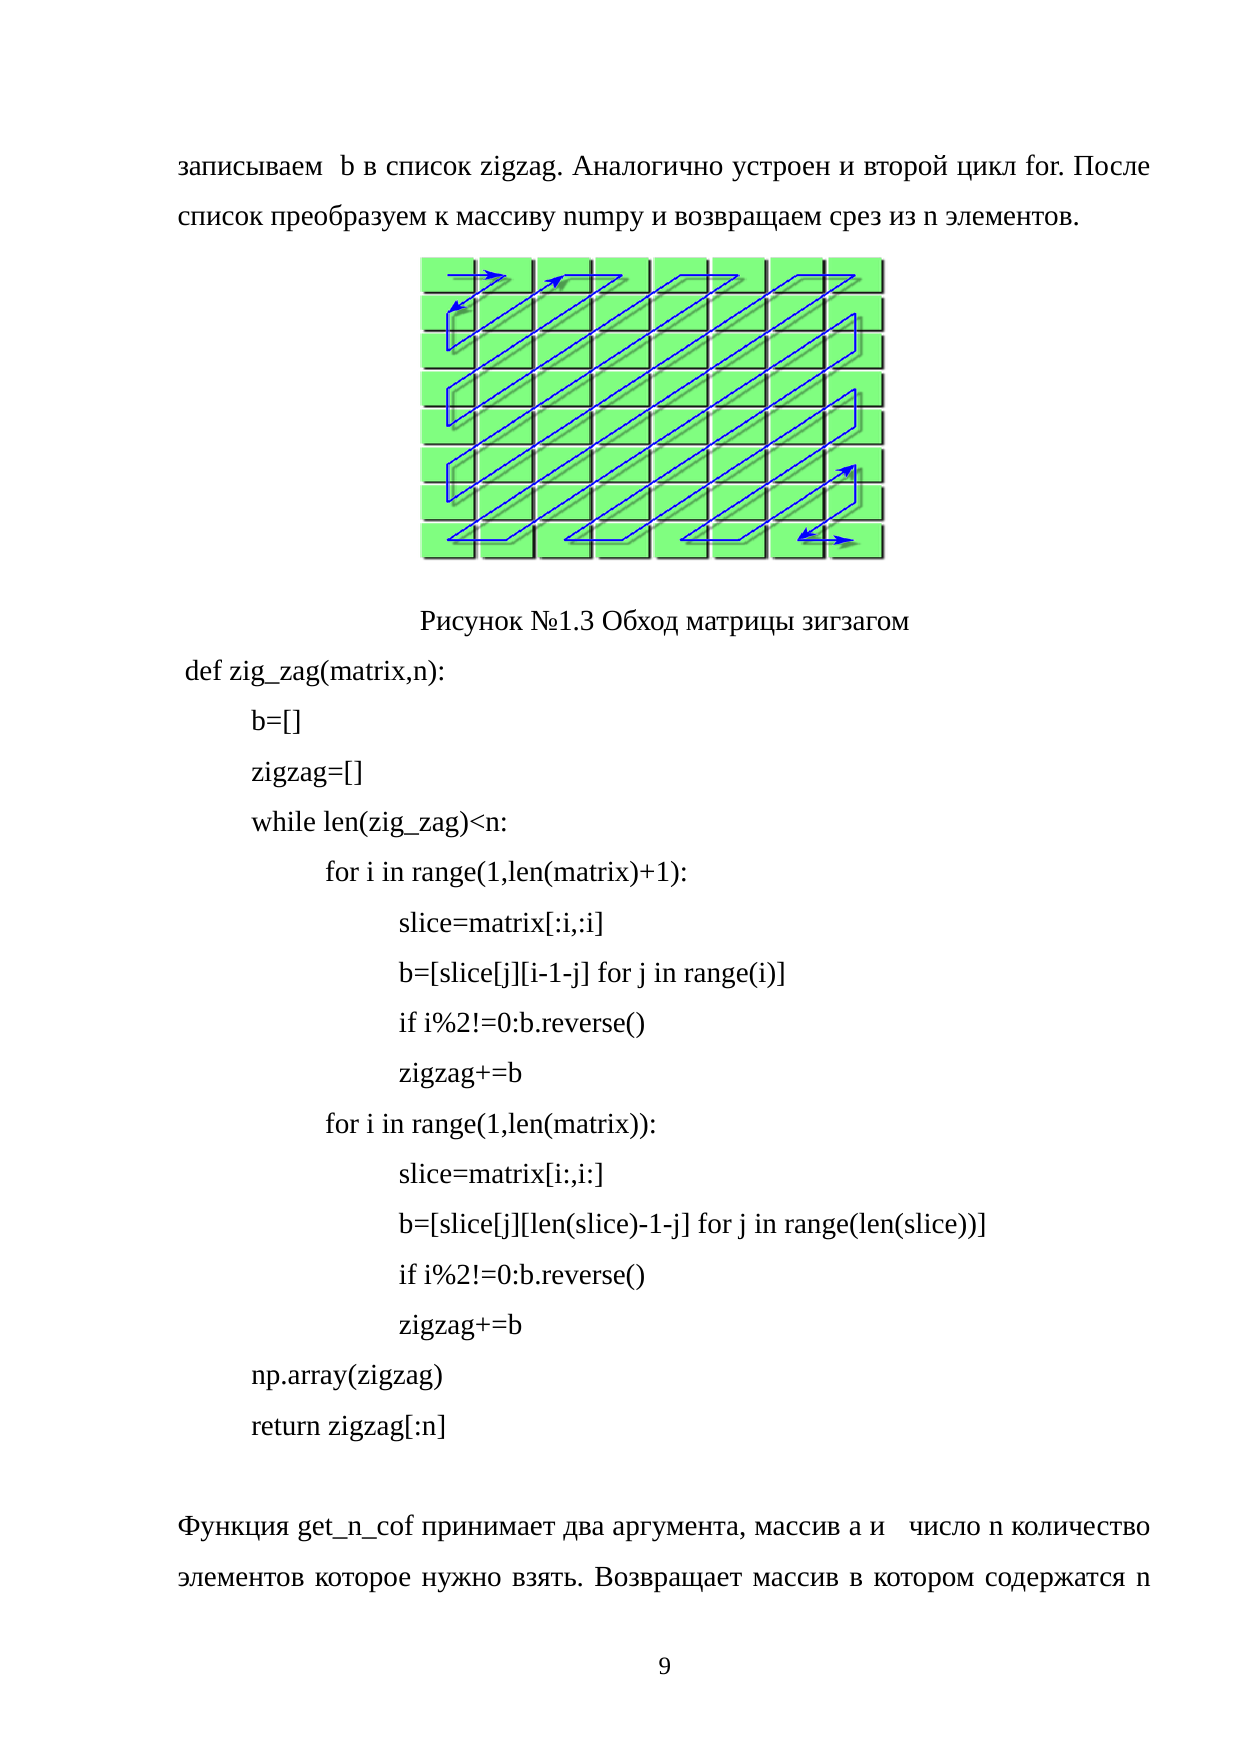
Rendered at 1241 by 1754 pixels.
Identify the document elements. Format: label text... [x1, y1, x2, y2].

text return zigzag[:n] [177, 1408, 1152, 1441]
picture [407, 248, 902, 570]
text for i in range(1,len(matrix)): [177, 1106, 1152, 1139]
text np.array(zigzag) [177, 1357, 1152, 1391]
text for i in range(1,len(matrix)+1): [177, 854, 1152, 888]
text slice=matrix[i:,i:] [177, 1156, 1152, 1190]
text def zig_zag(matrix,n): [177, 653, 1152, 687]
text b=[slice[j][len(slice)-1-j] for j in range(len(slice))] [177, 1207, 1152, 1240]
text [177, 148, 1152, 231]
text zigzag+=b [177, 1056, 1152, 1089]
text b=[] [177, 703, 1152, 737]
text zigzag=[] [177, 754, 1152, 787]
text slice=matrix[:i,:i] [177, 905, 1152, 938]
text b=[slice[j][i-1-j] for j in range(i)] [177, 955, 1152, 988]
text zigzag+=b [177, 1307, 1152, 1341]
text if i%2!=0:b.reverse() [177, 1257, 1152, 1290]
text if i%2!=0:b.reverse() [177, 1005, 1152, 1039]
text while len(zig_zag)<n: [177, 804, 1152, 838]
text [177, 1508, 1152, 1592]
